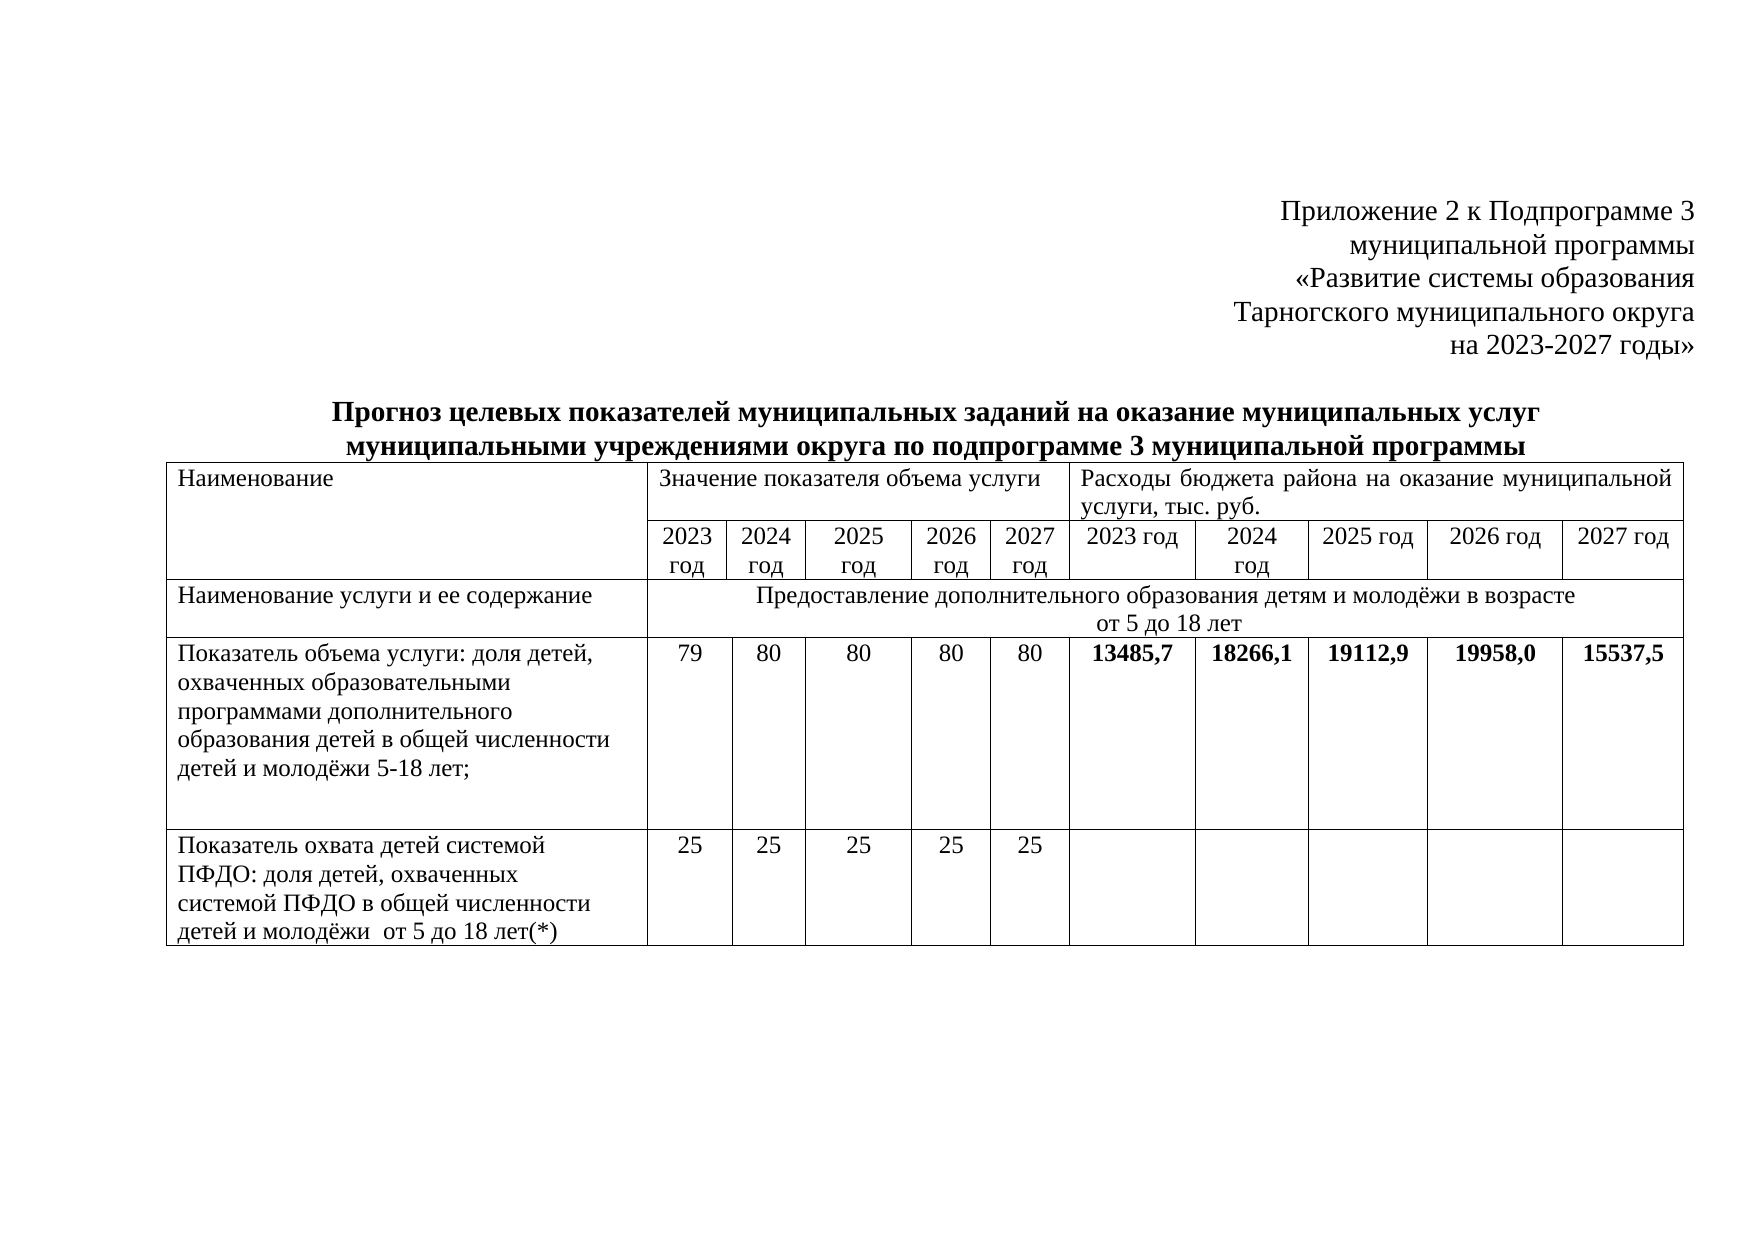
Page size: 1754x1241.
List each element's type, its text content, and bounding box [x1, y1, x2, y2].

text Прогноз целевых показателей муниципальных заданий на оказание муниципальных услуг [177, 394, 1695, 428]
text Приложение 2 к Подпрограмме 3 [177, 193, 1695, 227]
text муниципальной программы [177, 227, 1695, 260]
table_cell 2025 год [806, 521, 911, 579]
table_cell 80 [806, 638, 911, 829]
table_cell 19112,9 [1309, 638, 1427, 829]
table_cell [1309, 830, 1427, 945]
table_header Наименование [167, 463, 647, 579]
table_cell 80 [733, 638, 805, 829]
table_header Расходы бюджета района на оказание муниципальной услуги, тыс. руб. [1070, 463, 1683, 520]
table_cell 2024 год [727, 521, 805, 579]
table_cell 25 [912, 830, 990, 945]
table_cell 2024 год [1196, 521, 1308, 579]
table_cell Показатель охвата детей системой ПФДО: доля детей, охваченных системой ПФДО в общей численности детей и молодёжи от 5 до 18 лет(*) [167, 830, 647, 945]
table_cell 80 [912, 638, 990, 829]
table_header Значение показателя объема услуги [648, 463, 1069, 520]
table_cell 13485,7 [1070, 638, 1195, 829]
table_cell 25 [733, 830, 805, 945]
table_cell 15537,5 [1563, 638, 1683, 829]
table_cell [1428, 830, 1562, 945]
table_cell 2027 год [1563, 521, 1683, 579]
table_cell [1070, 830, 1195, 945]
table_cell 18266,1 [1196, 638, 1308, 829]
table_cell [1196, 830, 1308, 945]
table_cell 2026 год [912, 521, 990, 579]
text на 2023-2027 годы» [177, 327, 1695, 361]
table_cell 2025 год [1309, 521, 1427, 579]
table_cell Наименование услуги и ее содержание [167, 580, 647, 637]
text Тарногского муниципального округа [177, 294, 1695, 327]
table_cell 25 [991, 830, 1069, 945]
table_cell 2023 год [1070, 521, 1195, 579]
table_cell 80 [991, 638, 1069, 829]
text «Развитие системы образования [177, 260, 1695, 294]
table_cell 2027 год [991, 521, 1069, 579]
table_cell [1563, 830, 1683, 945]
table_cell 79 [648, 638, 732, 829]
table_cell 25 [806, 830, 911, 945]
table_cell Показатель объема услуги: доля детей, охваченных образовательными программами дополнительного образования детей в общей численности детей и молодёжи 5-18 лет; [167, 638, 647, 829]
table_cell 2026 год [1428, 521, 1562, 579]
table_cell 19958,0 [1428, 638, 1562, 829]
text муниципальными учреждениями округа по подпрограмме 3 муниципальной программы [177, 428, 1695, 462]
table_cell 2023 год [648, 521, 726, 579]
table_cell 25 [648, 830, 732, 945]
table_cell Предоставление дополнительного образования детям и молодёжи в возрасте от 5 до 18 лет [648, 580, 1683, 637]
